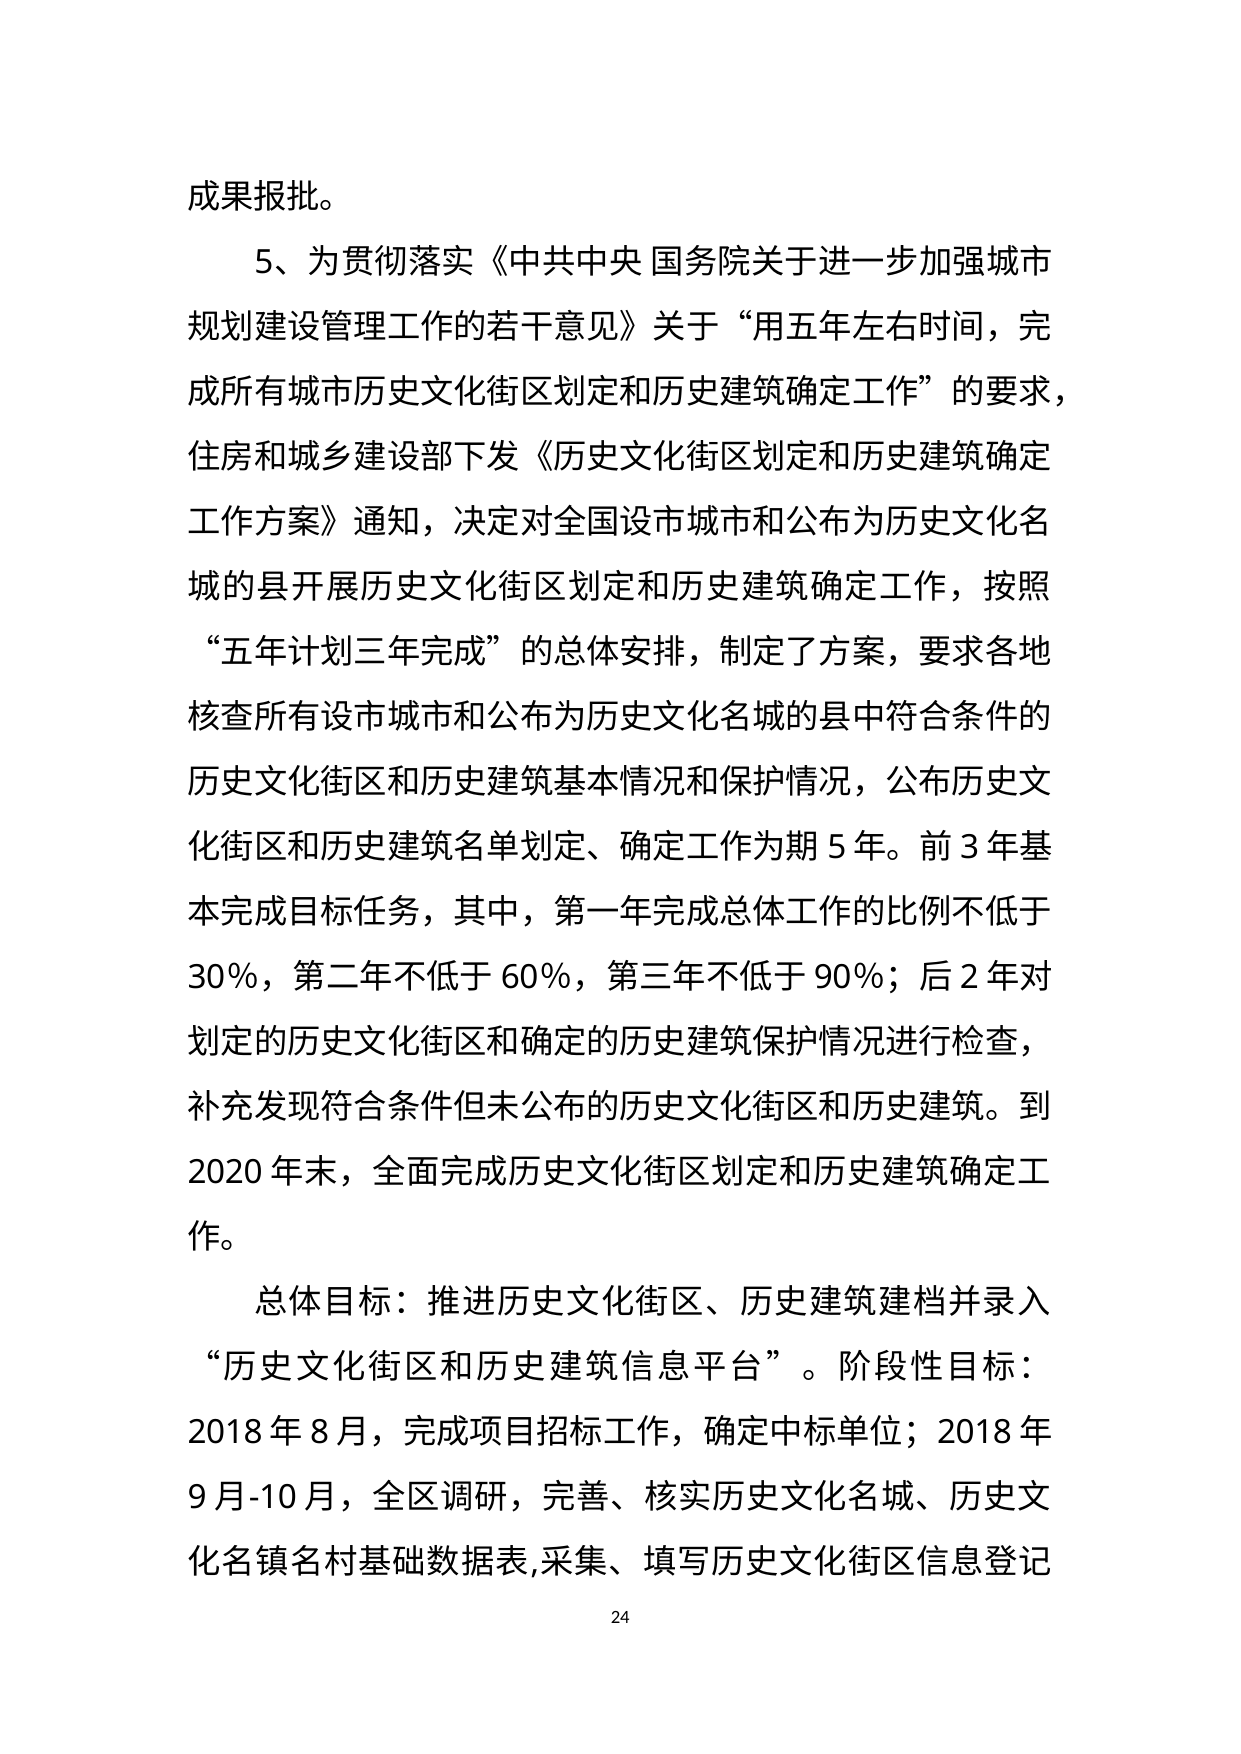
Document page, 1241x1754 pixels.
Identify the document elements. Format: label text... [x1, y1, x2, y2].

text 5、为贯彻落实《中共中央 国务院关于进一步加强城市规划建设管理工作的若干意见》关于“用五年左右时间，完成所有城市历史文化街区划定和历史建筑确定工作”的要求，住房和城乡建设部下发《历史文化街区划定和历史建筑确定工作方案》通知，决定对全国设市城市和公布为历史文化名城的县开展历史文化街区划定和历史建筑确定工作，按照“五年计划三年完成”的总体安排，制定了方案，要求各地核查所有设市城市和公布为历史文化名城的县中符合条件的历史文化街区和历史建筑基本情况和保护情况，公布历史文化街区和历史建筑名单划定、确定工作为期5年。前3年基本完成目标任务，其中，第一年完成总体工作的比例不低于30％，第二年不低于60％，第三年不低于90％；后2年对划定的历史文化街区和确定的历史建筑保护情况进行检查，补充发现符合条件但未公布的历史文化街区和历史建筑。到2020年末，全面完成历史文化街区划定和历史建筑确定工作。 [187, 227, 1053, 1267]
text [187, 162, 1053, 227]
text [187, 1267, 1053, 1592]
